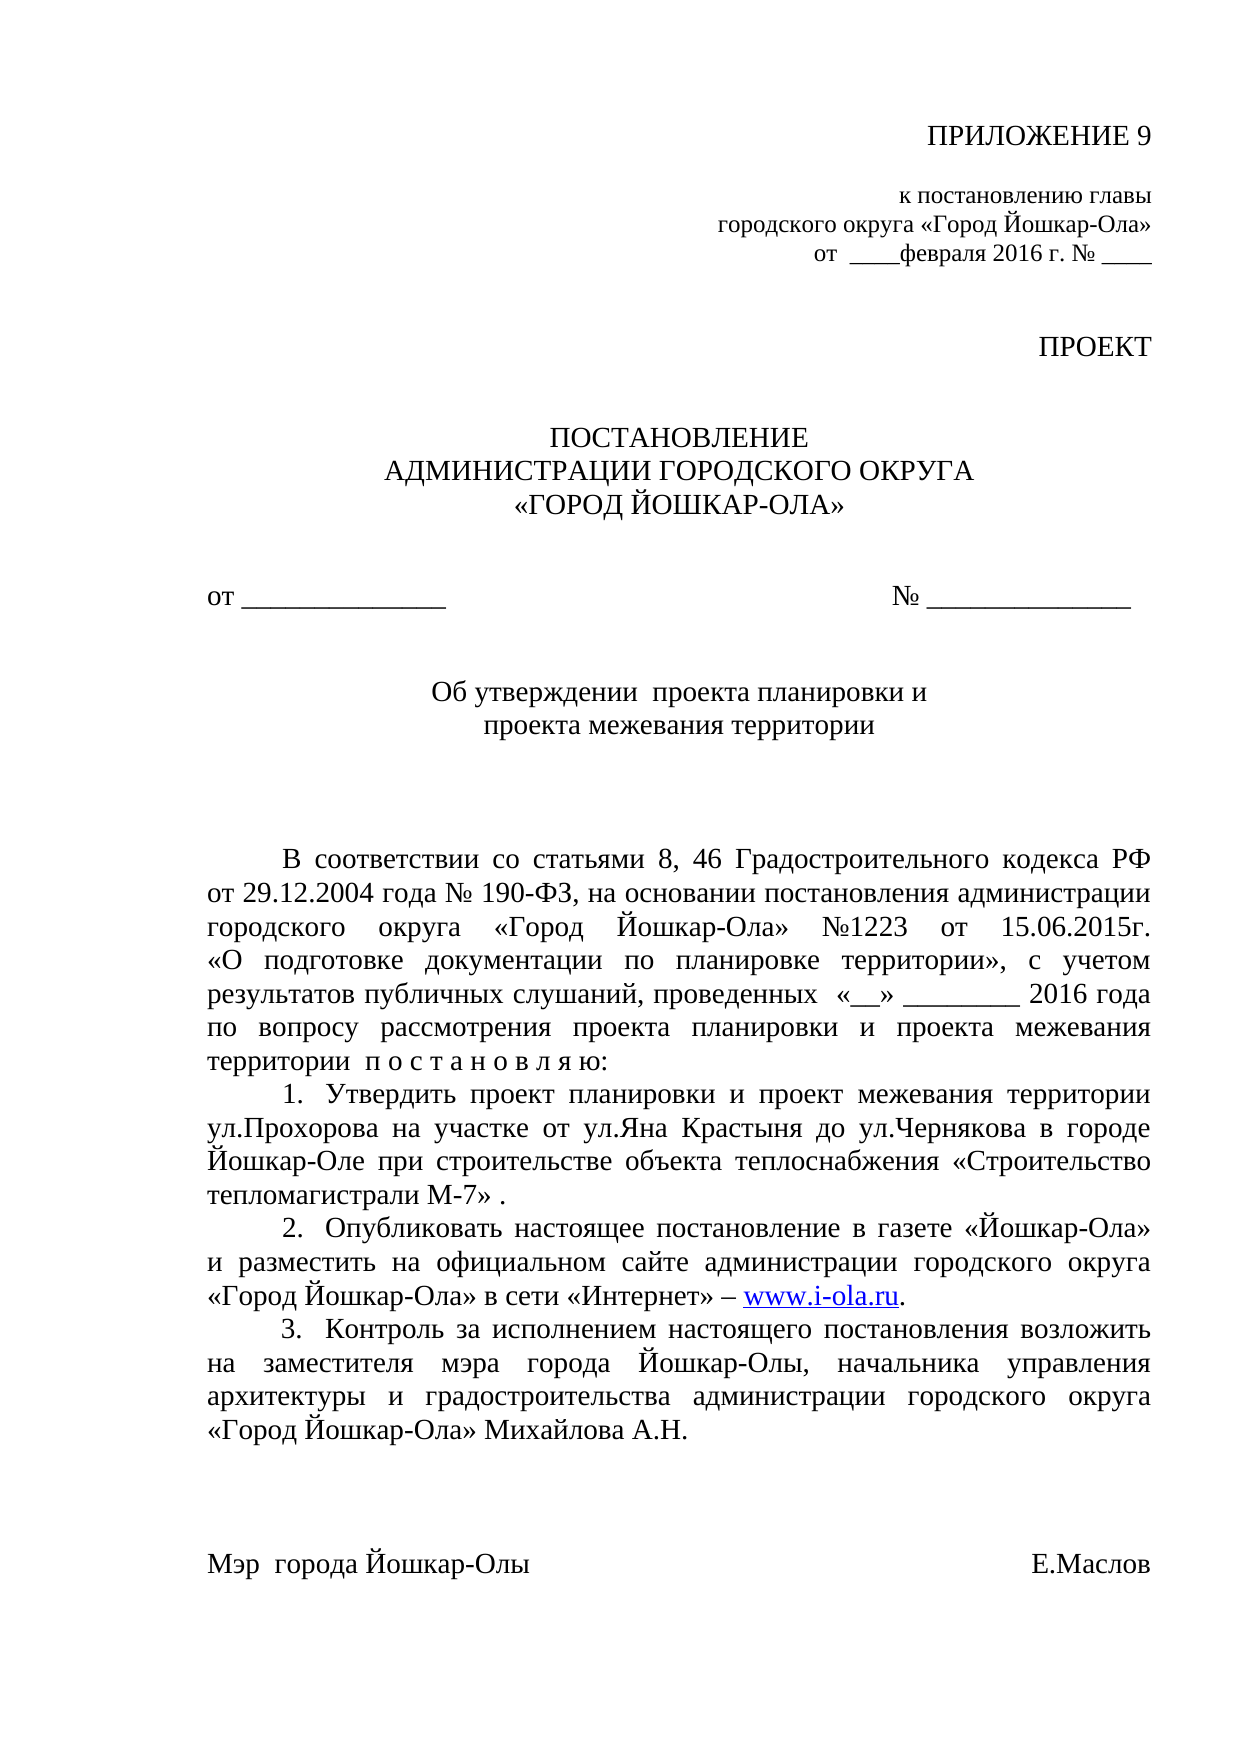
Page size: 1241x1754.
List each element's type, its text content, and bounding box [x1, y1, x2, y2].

subtitle ПРИЛОЖЕНИЕ 9 [295, 118, 1152, 152]
text городского округа «Город Йошкар-Ола» [694, 209, 1152, 238]
subtitle проекта межевания территории [207, 707, 1152, 741]
subtitle Мэр города Йошкар-Олы Е.Маслов [207, 1546, 1152, 1579]
list Опубликовать настоящее постановление в газете «Йошкар-Ола» и разместить на официальном сайте администрации городского округа «Город Йошкар-Ола» в сети «Интернет» – www.i-ola.ru. [207, 1211, 1152, 1311]
subtitle ПРОЕКТ [207, 329, 1152, 362]
subtitle Об утверждении проекта планировки и [207, 674, 1152, 707]
list Контроль за исполнением настоящего постановления возложить на заместителя мэра города Йошкар-Олы, начальника управления архитектуры и градостроительства администрации городского округа «Город Йошкар-Ола» Михайлова А.Н. [207, 1311, 1152, 1445]
text к постановлению главы [882, 180, 1152, 209]
subtitle ПОСТАНОВЛЕНИЕ [207, 420, 1152, 453]
text от ______________ № ______________ [207, 578, 1152, 612]
list Утвердить проект планировки и проект межевания территории ул.Прохорова на участке от ул.Яна Крастыня до ул.Чернякова в городе Йошкар-Оле при строительстве объекта теплоснабжения «Строительство тепломагистрали М-7» . [207, 1076, 1152, 1211]
text от ____февраля 2016 г. № ____ [207, 238, 1152, 267]
subtitle «ГОРОД ЙОШКАР-ОЛА» [207, 487, 1152, 521]
text АДМИНИСТРАЦИИ ГОРОДСКОГО ОКРУГА [207, 453, 1152, 487]
text В соответствии со статьями 8, 46 Градостроительного кодекса РФ от 29.12.2004 года № 190-ФЗ, на основании постановления администрации городского округа «Город Йошкар-Ола» №1223 от 15.06.2015г. «О подготовке документации по планировке территории», с учетом результатов публичных слушаний, проведенных «__» ________ 2016 года по вопросу рассмотрения проекта планировки и проекта межевания территории п о с т а н о в л я ю: [207, 842, 1152, 1076]
